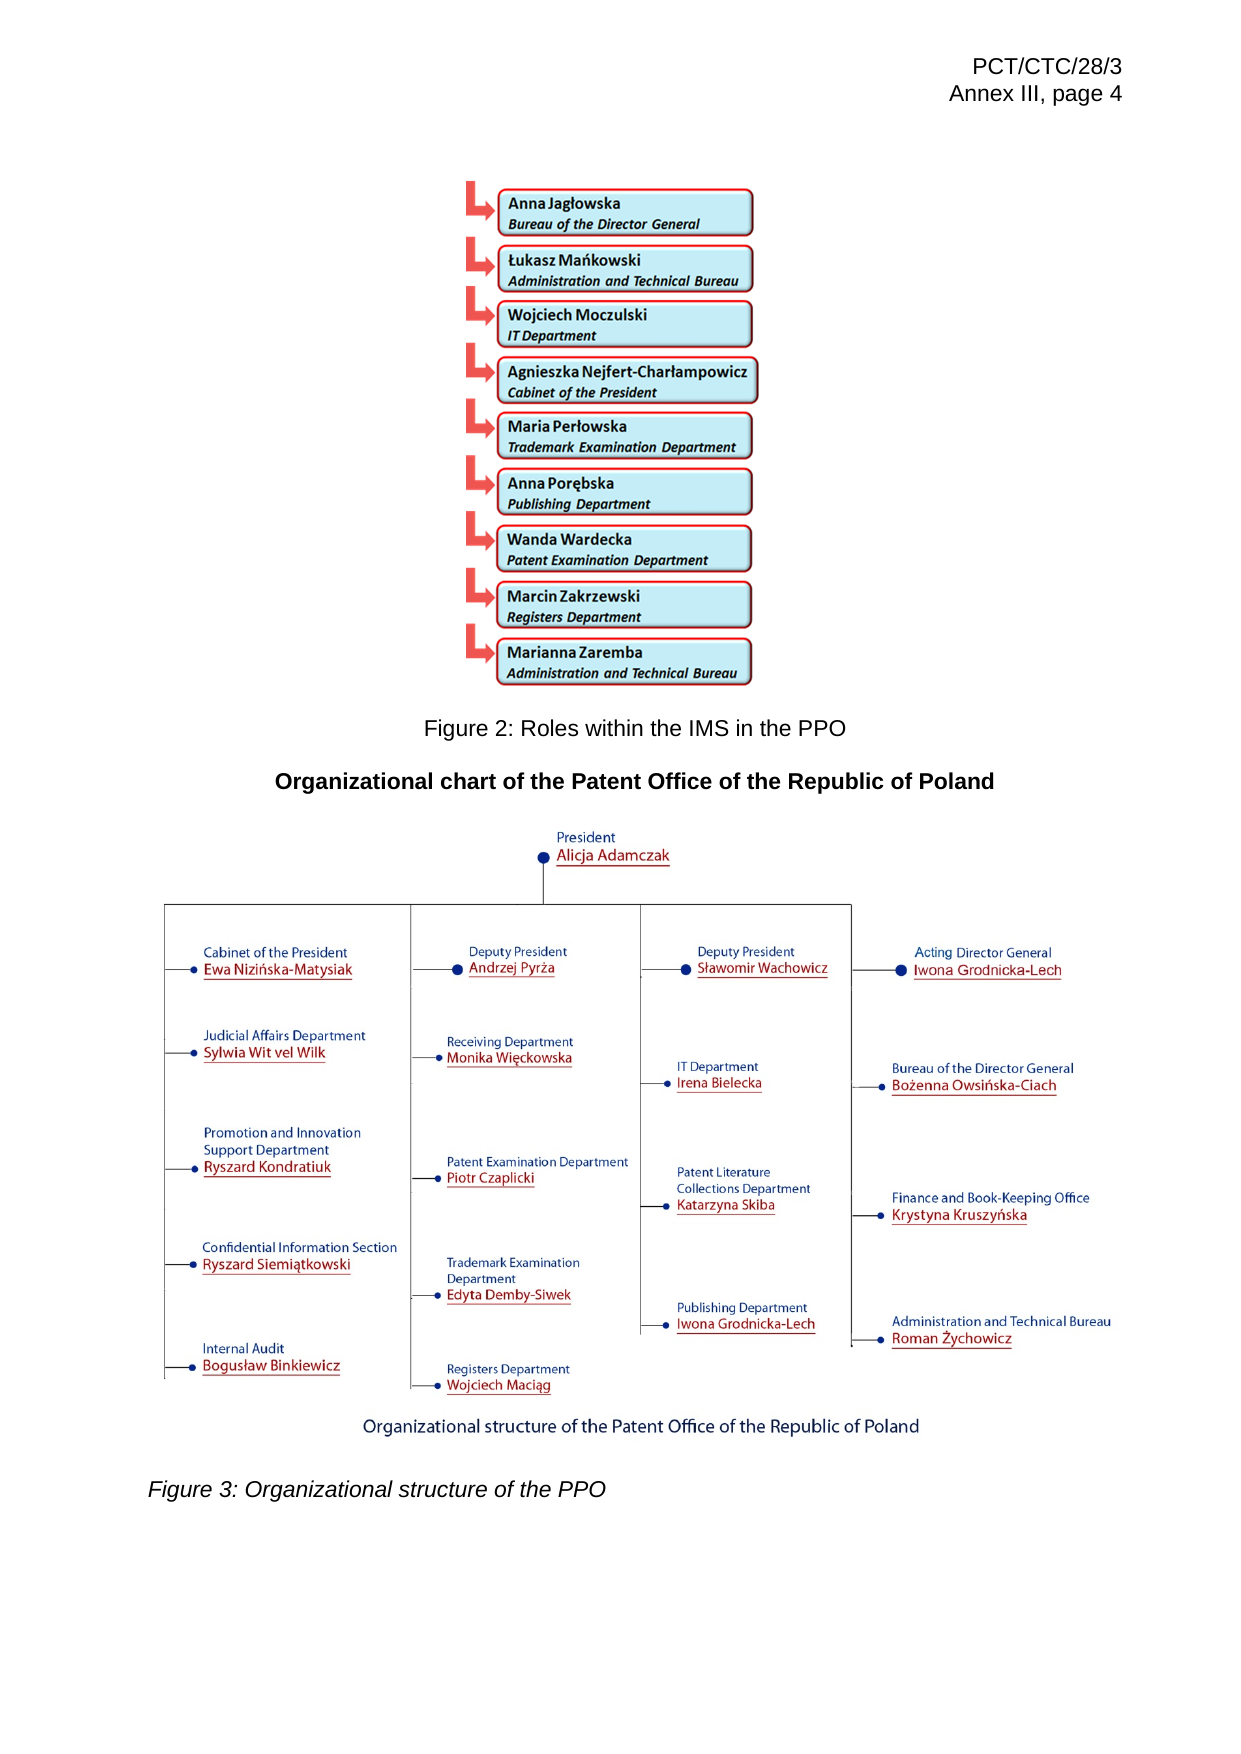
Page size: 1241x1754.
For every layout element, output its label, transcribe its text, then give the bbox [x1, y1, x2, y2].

picture [464, 180, 761, 687]
text Figure 3: Organizational structure of the PPO [148, 1476, 1122, 1503]
text Figure 2: Roles within the IMS in the PPO [148, 715, 1122, 741]
picture [147, 820, 1123, 1450]
text Organizational chart of the Patent Office of the Republic of Poland [148, 768, 1122, 794]
